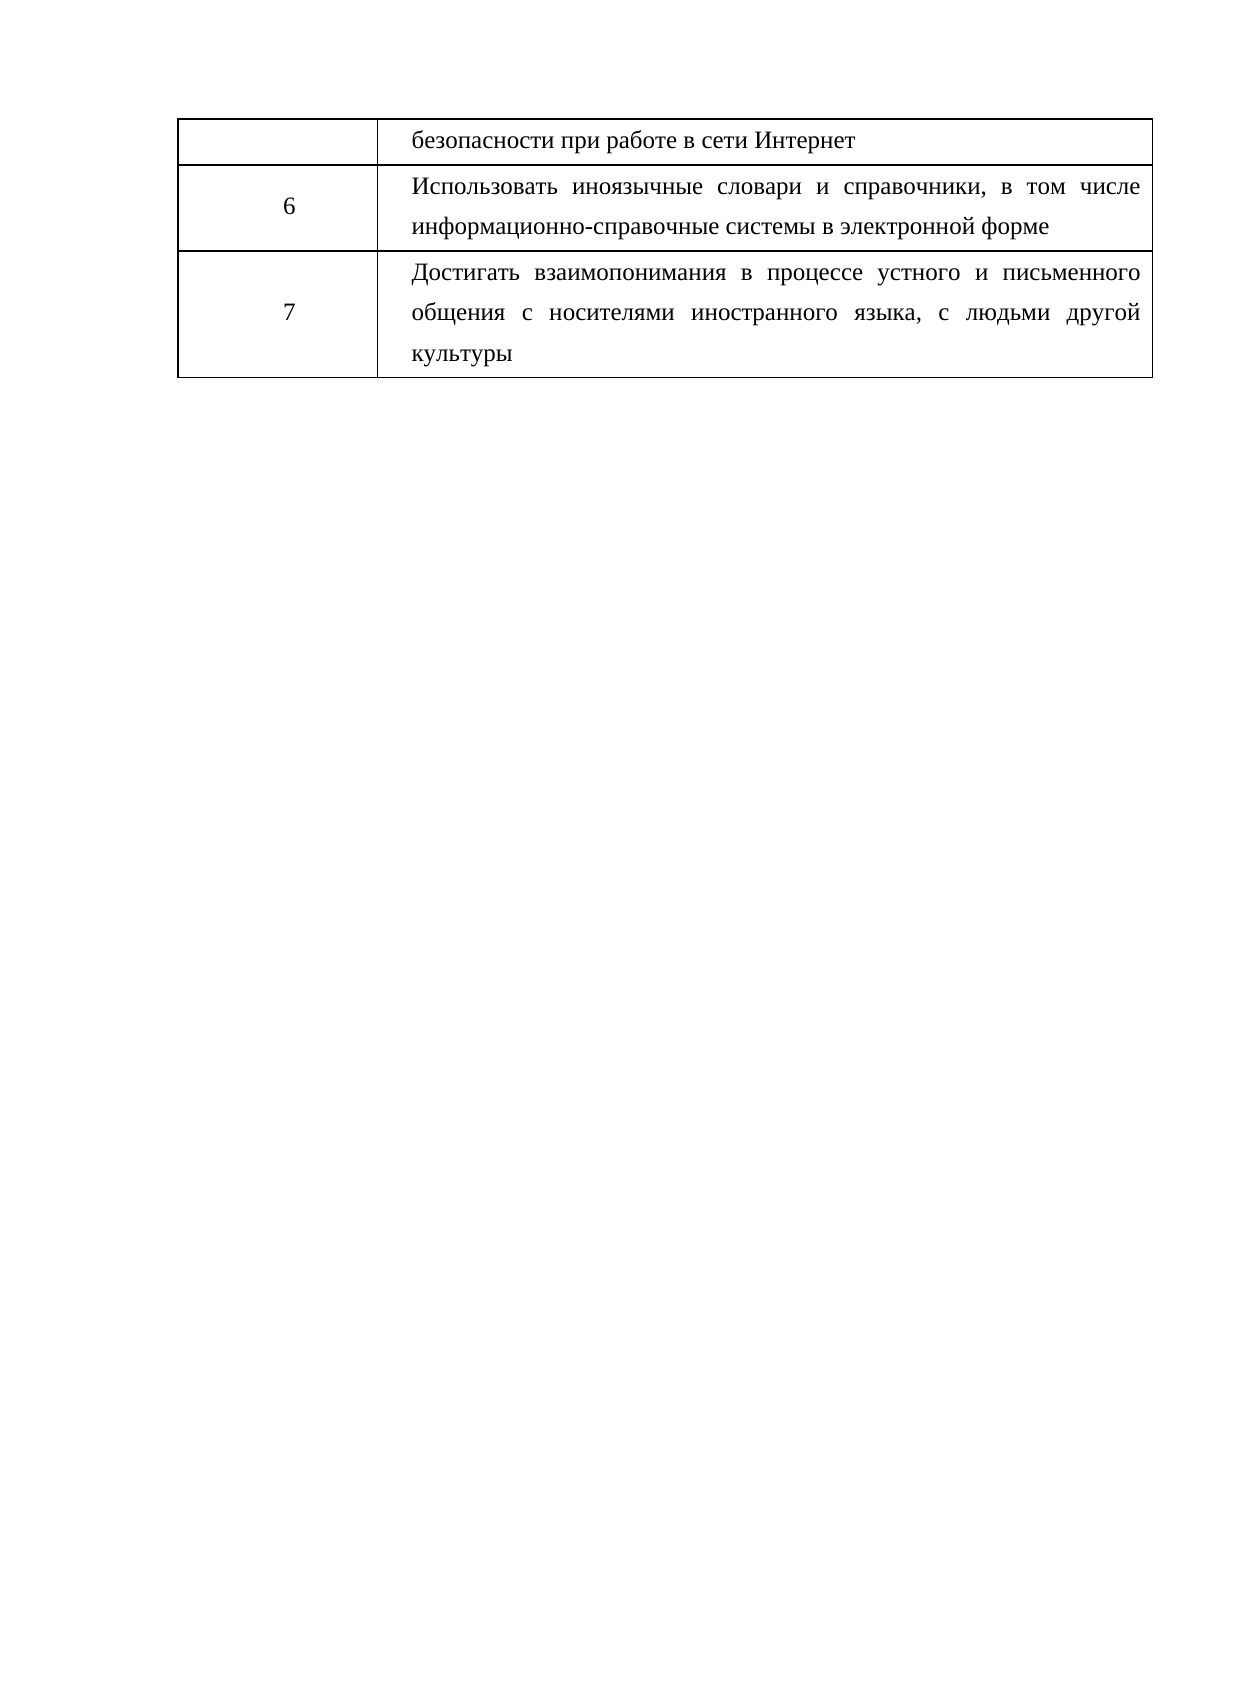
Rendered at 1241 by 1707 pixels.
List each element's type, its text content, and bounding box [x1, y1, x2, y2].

table_cell Использовать иноязычные словари и справочники, в том числе информационно-справочные системы в электронной форме [378, 166, 1152, 250]
table_cell Достигать взаимопонимания в процессе устного и письменного общения с носителями иностранного языка, с людьми другой культуры [378, 252, 1152, 377]
table_cell 7 [179, 252, 377, 377]
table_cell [378, 120, 1152, 164]
table_cell 5 [179, 120, 377, 164]
table_cell 6 [179, 166, 377, 250]
